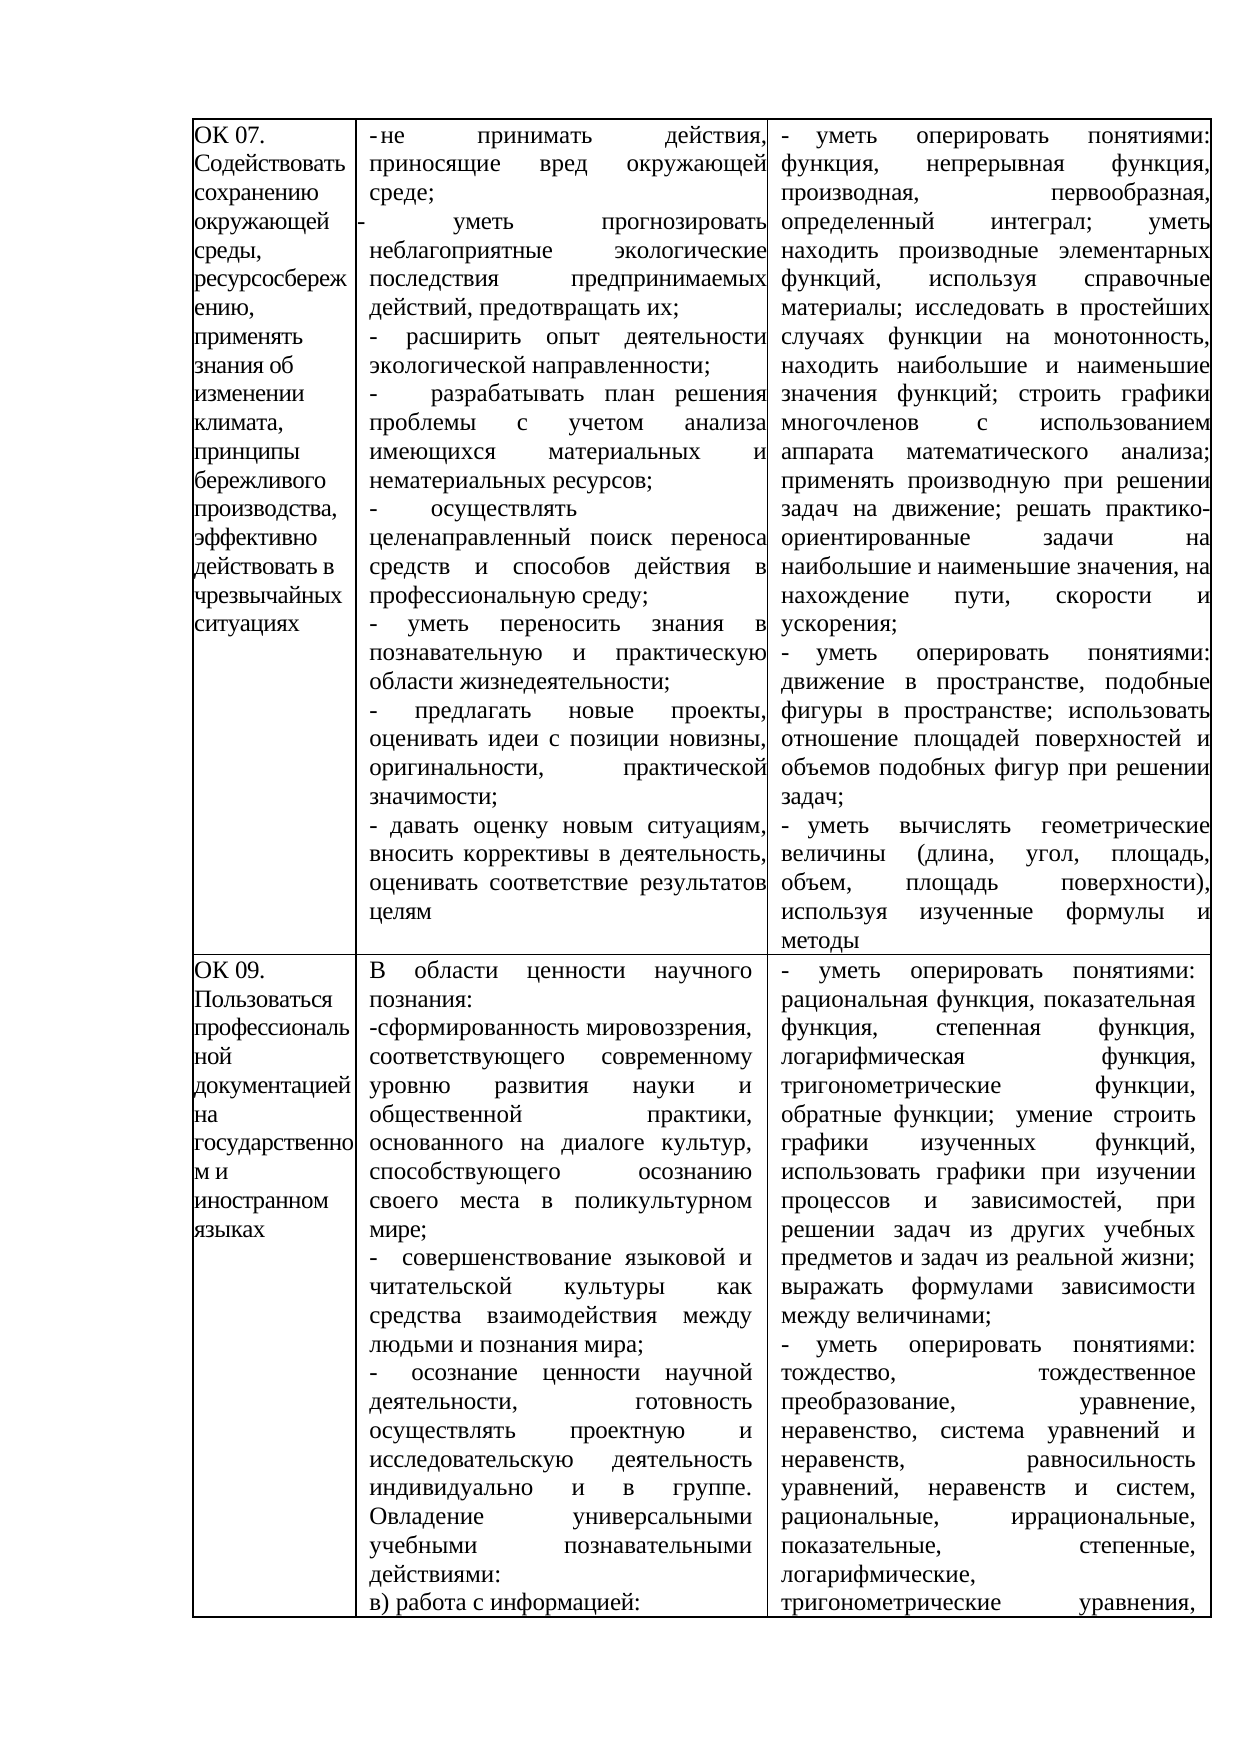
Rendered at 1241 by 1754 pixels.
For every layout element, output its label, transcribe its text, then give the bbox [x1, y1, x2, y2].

table_cell ОК 07. Содействовать сохранению окружающей среды, ресурсосбережению, применять знания об изменении климата, принципы бережливого производства, эффективно действовать в чрезвычайных ситуациях [194, 120, 355, 953]
table_cell не принимать действия, приносящие вред окружающей среде; - уметь прогнозировать неблагоприятные экологические последствия предпринимаемых действий, предотвращать их; расширить опыт деятельности экологической направленности; разрабатывать план решения проблемы с учетом анализа имеющихся материальных и нематериальных ресурсов; осуществлять целенаправленный поиск переноса средств и способов действия в профессиональную среду; уметь переносить знания в познавательную и практическую области жизнедеятельности; - предлагать новые проекты, оценивать идеи с позиции новизны, оригинальности, практической значимости; давать оценку новым ситуациям, вносить коррективы в деятельность, оценивать соответствие результатов целям [357, 120, 767, 953]
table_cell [768, 955, 1210, 1616]
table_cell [194, 955, 355, 1616]
table_cell уметь оперировать понятиями: функция, непрерывная функция, производная, первообразная, определенный интеграл; уметь находить производные элементарных функций, используя справочные материалы; исследовать в простейших случаях функции на монотонность, находить наибольшие и наименьшие значения функций; строить графики многочленов с использованием аппарата математического анализа; применять производную при решении задач на движение; решать практико- ориентированные задачи на наибольшие и наименьшие значения, на нахождение пути, скорости и ускорения; уметь оперировать понятиями: движение в пространстве, подобные фигуры в пространстве; использовать отношение площадей поверхностей и объемов подобных фигур при решении задач; уметь вычислять геометрические величины (длина, угол, площадь, объем, площадь поверхности), используя изученные формулы и методы [768, 120, 1210, 953]
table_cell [357, 955, 767, 1616]
